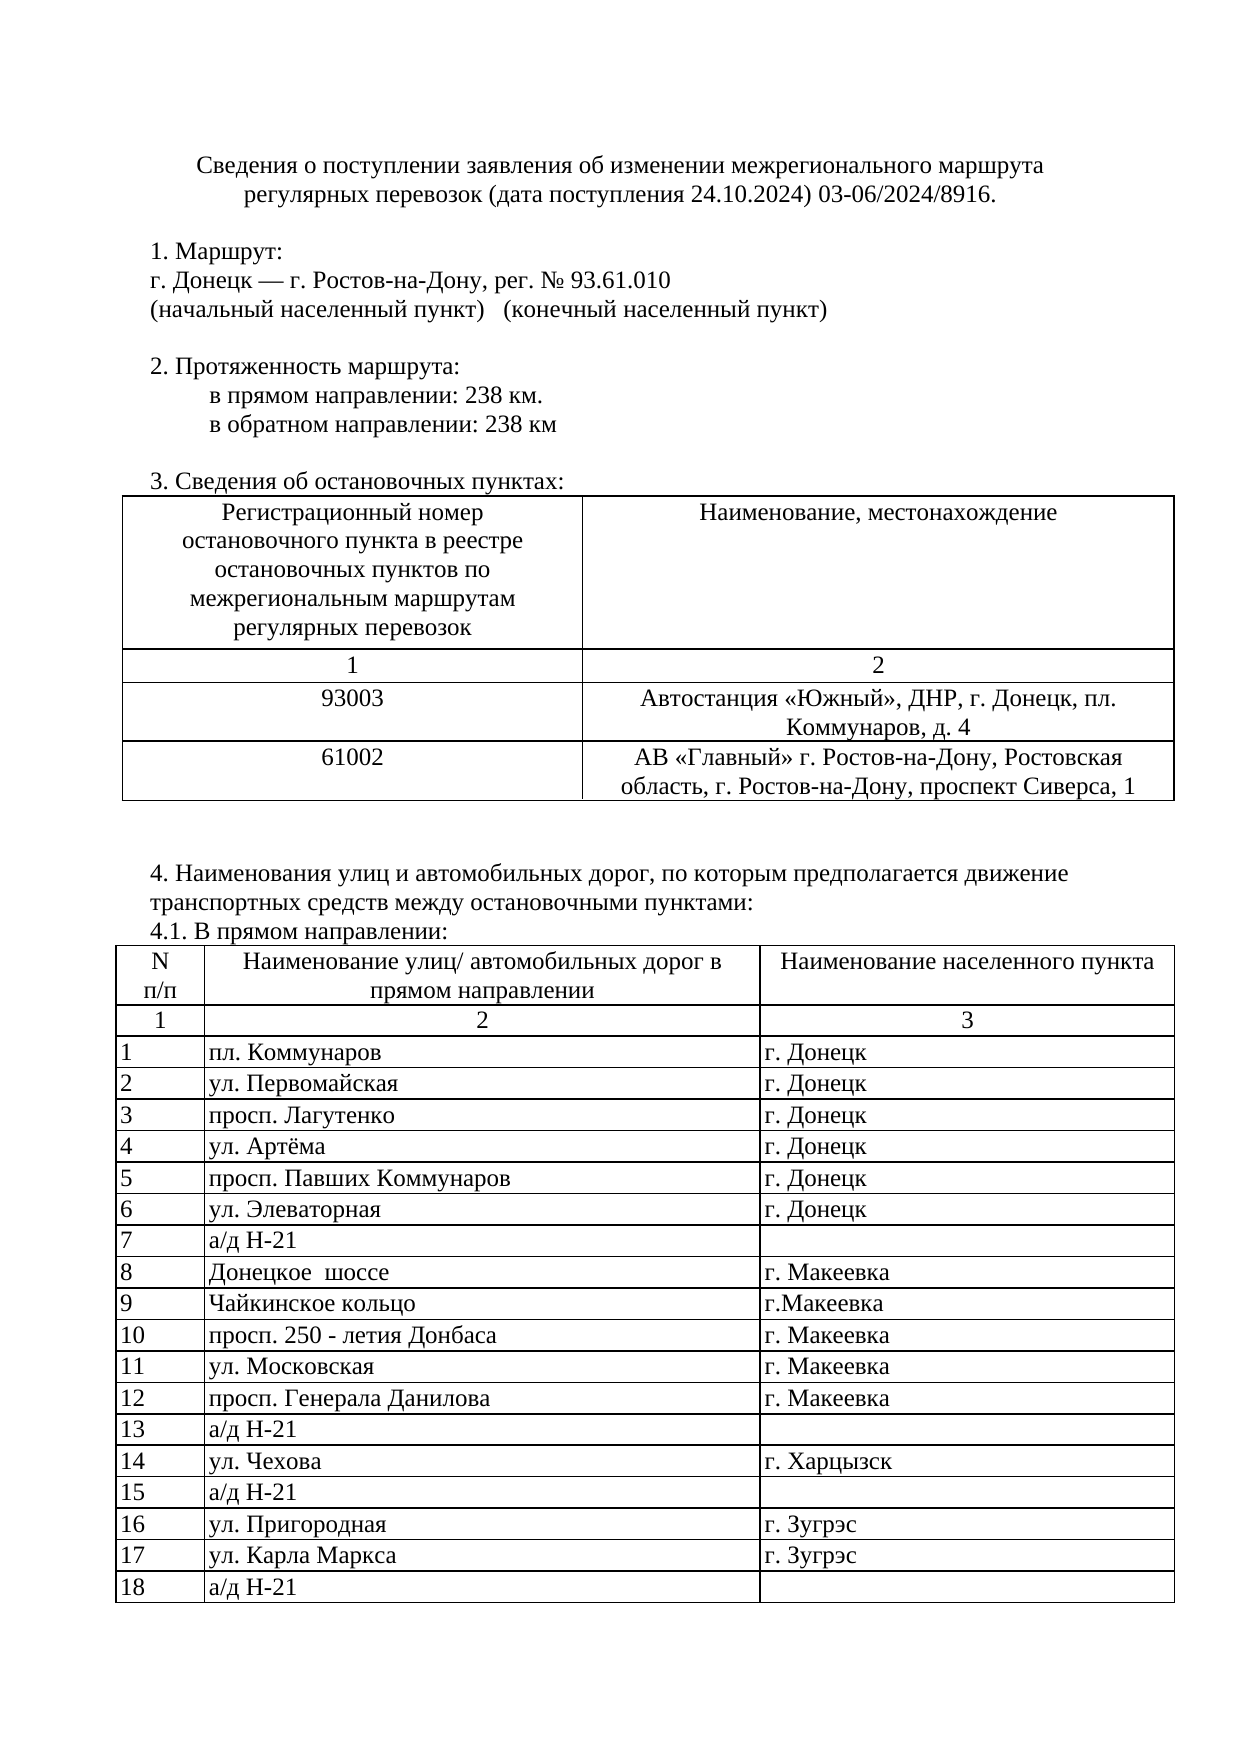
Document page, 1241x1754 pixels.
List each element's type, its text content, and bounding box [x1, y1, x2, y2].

table_cell [761, 1415, 1174, 1444]
table_cell а/д Н-21 [205, 1226, 759, 1256]
text 4.1. В прямом направлении: [150, 916, 1090, 945]
table_cell а/д Н-21 [205, 1572, 759, 1602]
table_cell 15 [117, 1477, 204, 1507]
table_cell [761, 1226, 1174, 1256]
table_cell 11 [117, 1352, 204, 1381]
table_cell 5 [117, 1163, 204, 1193]
text 1. Маршрут: [150, 236, 1090, 265]
table_cell г. Зугрэс [761, 1509, 1174, 1539]
table_cell а/д Н-21 [205, 1477, 759, 1507]
table_cell 2 [117, 1068, 204, 1098]
text в обратном направлении: 238 км [150, 409, 1090, 437]
table_cell г. Донецк [761, 1163, 1174, 1193]
table_cell а/д Н-21 [205, 1415, 759, 1444]
table_cell ул. Чехова [205, 1446, 759, 1476]
table_cell г. Макеевка [761, 1320, 1174, 1350]
table_cell ул. Пригородная [205, 1509, 759, 1539]
table_cell пл. Коммунаров [205, 1037, 759, 1067]
text г. Донецк — г. Ростов-на-Дону, рег. № 93.61.010 [150, 265, 1090, 294]
text в прямом направлении: 238 км. [150, 380, 1090, 409]
table_cell г. Макеевка [761, 1257, 1174, 1287]
table_header Наименование населенного пункта [761, 946, 1174, 1004]
table_cell просп. Павших Коммунаров [205, 1163, 759, 1193]
table_cell 9 [117, 1289, 204, 1318]
table_cell 14 [117, 1446, 204, 1476]
table_cell г. Макеевка [761, 1383, 1174, 1413]
table_cell Чайкинское кольцо [205, 1289, 759, 1318]
table_cell Донецкое шоссе [205, 1257, 759, 1287]
table_cell АВ «Главный» г. Ростов-на-Дону, Ростовская область, г. Ростов-на-Дону, проспект Сиверса, 1 [583, 742, 1173, 799]
text 3. Сведения об остановочных пунктах: [150, 466, 1090, 495]
table_cell 3 [117, 1100, 204, 1130]
table_cell 10 [117, 1320, 204, 1350]
table_cell г. Донецк [761, 1194, 1174, 1224]
table_cell 93003 [123, 683, 582, 740]
table_cell г. Донецк [761, 1100, 1174, 1130]
table_cell 7 [117, 1226, 204, 1256]
table_cell просп. 250 - летия Донбаса [205, 1320, 759, 1350]
table_cell 2 [205, 1006, 759, 1035]
text Сведения о поступлении заявления об изменении межрегионального маршрута регулярных перевозок (дата поступления 24.10.2024) 03-06/2024/8916. [150, 150, 1090, 207]
table_cell 1 [117, 1006, 204, 1035]
table_cell г. Донецк [761, 1131, 1174, 1161]
table_header Регистрационный номер остановочного пункта в реестре остановочных пунктов по межрегиональным маршрутам регулярных перевозок [123, 497, 582, 648]
table_cell ул. Карла Маркса [205, 1540, 759, 1570]
table_cell г. Макеевка [761, 1352, 1174, 1381]
table_cell 12 [117, 1383, 204, 1413]
text (начальный населенный пункт) (конечный населенный пункт) [150, 294, 1090, 322]
table_header N п/п [117, 946, 204, 1004]
table_cell Автостанция «Южный», ДНР, г. Донецк, пл. Коммунаров, д. 4 [583, 683, 1173, 740]
text 4. Наименования улиц и автомобильных дорог, по которым предполагается движение транспортных средств между остановочными пунктами: [150, 858, 1090, 916]
table_cell 18 [117, 1572, 204, 1602]
table_header Наименование улиц/ автомобильных дорог в прямом направлении [205, 946, 759, 1004]
table_cell 1 [117, 1037, 204, 1067]
table_cell г. Харцызск [761, 1446, 1174, 1476]
table_cell г.Макеевка [761, 1289, 1174, 1318]
table_cell [761, 1572, 1174, 1602]
table_cell 2 [583, 650, 1173, 681]
table_cell г. Донецк [761, 1068, 1174, 1098]
table_cell ул. Московская [205, 1352, 759, 1381]
table_header Наименование, местонахождение [583, 497, 1173, 648]
table_cell ул. Артёма [205, 1131, 759, 1161]
table_cell 16 [117, 1509, 204, 1539]
table_cell 1 [123, 650, 582, 681]
table_cell [761, 1477, 1174, 1507]
table_cell г. Донецк [761, 1037, 1174, 1067]
table_cell просп. Лагутенко [205, 1100, 759, 1130]
table_cell ул. Элеваторная [205, 1194, 759, 1224]
table_cell г. Зугрэс [761, 1540, 1174, 1570]
table_cell просп. Генерала Данилова [205, 1383, 759, 1413]
table_cell ул. Первомайская [205, 1068, 759, 1098]
table_cell 17 [117, 1540, 204, 1570]
table_cell 61002 [123, 742, 582, 799]
table_cell 3 [761, 1006, 1174, 1035]
table_cell 4 [117, 1131, 204, 1161]
table_cell 13 [117, 1415, 204, 1444]
table_cell 6 [117, 1194, 204, 1224]
table_cell 8 [117, 1257, 204, 1287]
text 2. Протяженность маршрута: [150, 351, 1090, 380]
